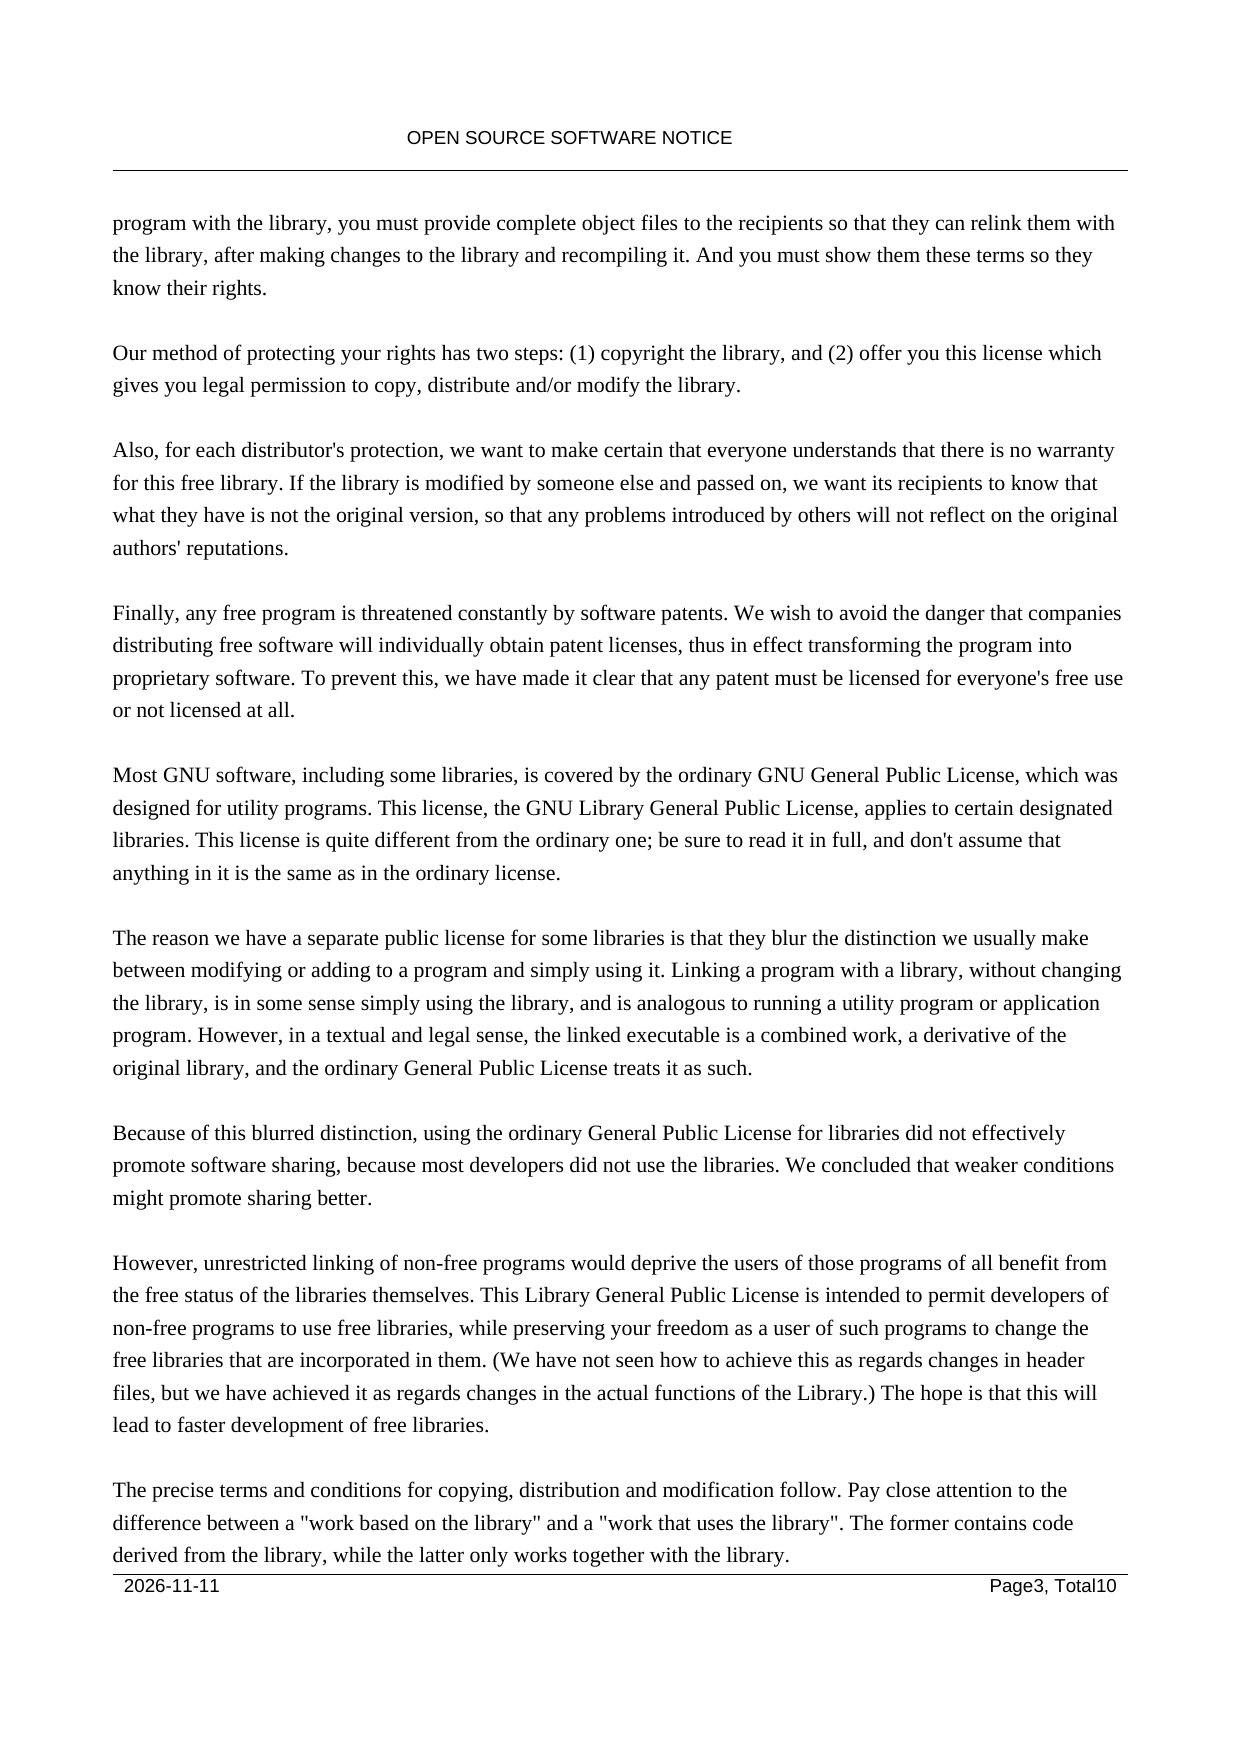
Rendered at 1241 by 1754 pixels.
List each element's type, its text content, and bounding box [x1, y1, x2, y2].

text However, unrestricted linking of non-free programs would deprive the users of those programs of all benefit from the free status of the libraries themselves. This Library General Public License is intended to permit developers of non-free programs to use free libraries, while preserving your freedom as a user of such programs to change the free libraries that are incorporated in them. (We have not seen how to achieve this as regards changes in header files, but we have achieved it as regards changes in the actual functions of the Library.) The hope is that this will lead to faster development of free libraries. [112, 1246, 1128, 1441]
text The reason we have a separate public license for some libraries is that they blur the distinction we usually make between modifying or adding to a program and simply using it. Linking a program with a library, without changing the library, is in some sense simply using the library, and is analogous to running a utility program or application program. However, in a textual and legal sense, the linked executable is a combined work, a derivative of the original library, and the ordinary General Public License treats it as such. [112, 921, 1128, 1084]
text The precise terms and conditions for copying, distribution and modification follow. Pay close attention to the difference between a "work based on the library" and a "work that uses the library". The former contains code derived from the library, while the latter only works together with the library. [112, 1474, 1128, 1571]
text Our method of protecting your rights has two steps: (1) copyright the library, and (2) offer you this license which gives you legal permission to copy, distribute and/or modify the library. [112, 336, 1128, 401]
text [112, 206, 1128, 304]
text Finally, any free program is threatened constantly by software patents. We wish to avoid the danger that companies distributing free software will individually obtain patent licenses, thus in effect transforming the program into proprietary software. To prevent this, we have made it clear that any patent must be licensed for everyone's free use or not licensed at all. [112, 596, 1128, 726]
text Most GNU software, including some libraries, is covered by the ordinary GNU General Public License, which was designed for utility programs. This license, the GNU Library General Public License, applies to certain designated libraries. This license is quite different from the ordinary one; be sure to read it in full, and don't assume that anything in it is the same as in the ordinary license. [112, 759, 1128, 889]
text Also, for each distributor's protection, we want to make certain that everyone understands that there is no warranty for this free library. If the library is modified by someone else and passed on, we want its recipients to know that what they have is not the original version, so that any problems introduced by others will not reflect on the original authors' reputations. [112, 434, 1128, 564]
text Because of this blurred distinction, using the ordinary General Public License for libraries did not effectively promote software sharing, because most developers did not use the libraries. We concluded that weaker conditions might promote sharing better. [112, 1116, 1128, 1214]
